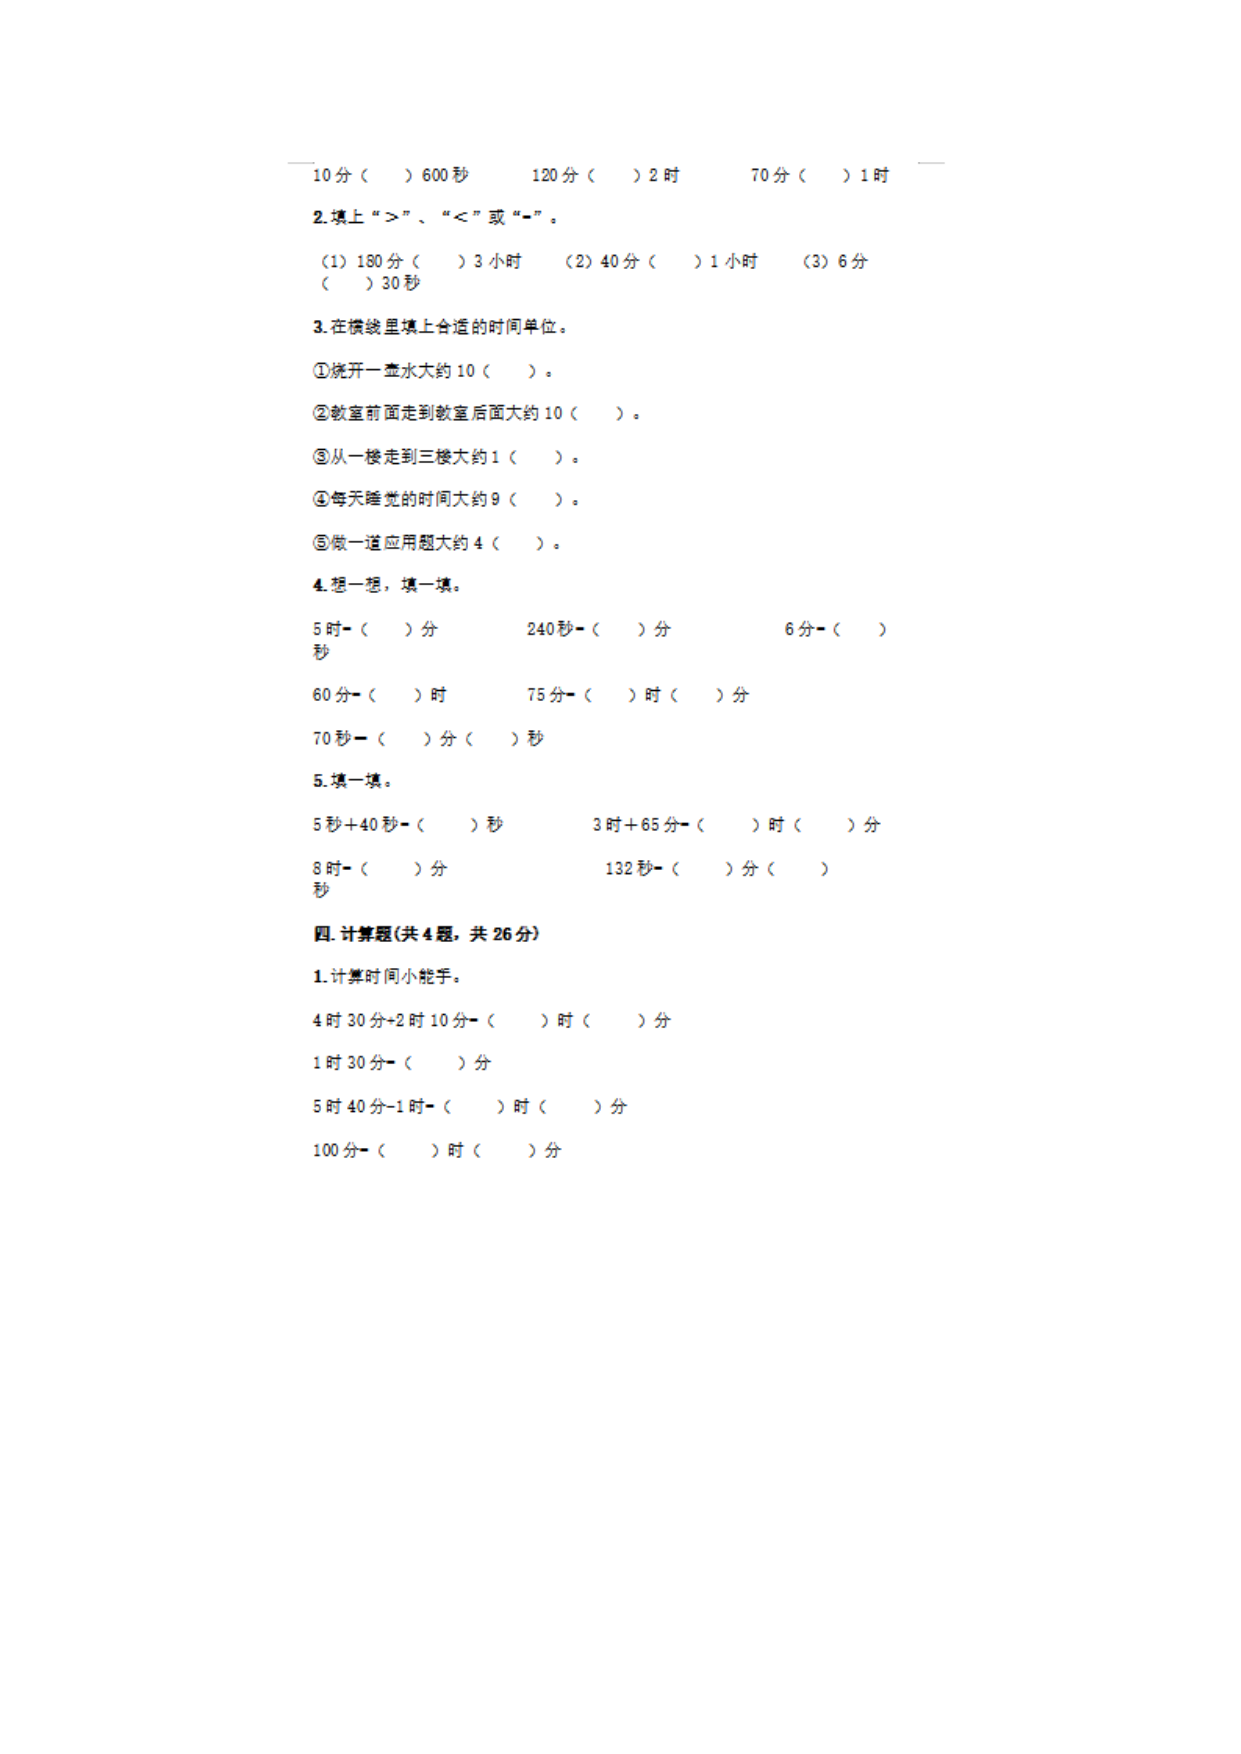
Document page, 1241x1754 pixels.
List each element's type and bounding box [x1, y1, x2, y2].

picture [285, 162, 956, 1183]
